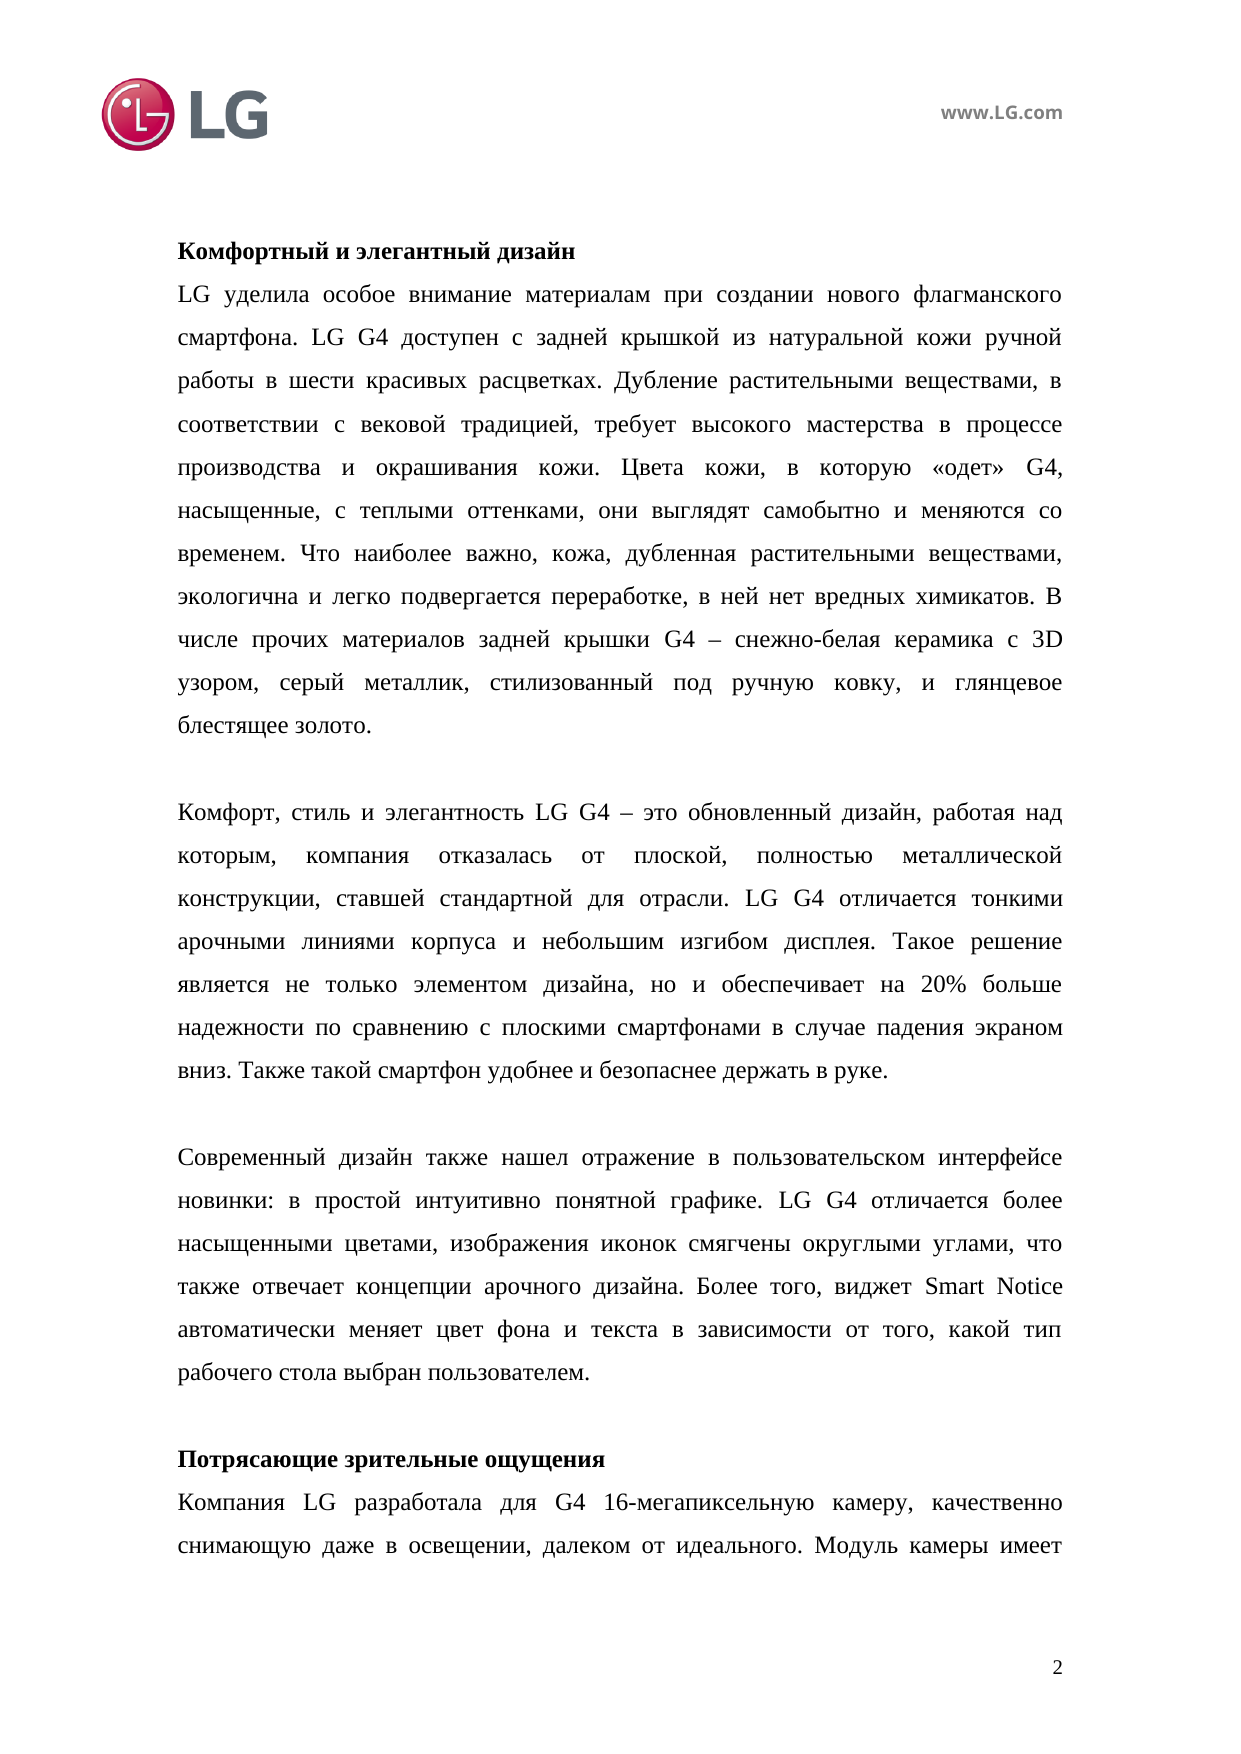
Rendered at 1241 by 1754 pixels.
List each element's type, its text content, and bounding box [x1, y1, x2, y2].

text LG уделила особое внимание материалам при создании нового флагманского смартфона. LG G4 доступен с задней крышкой из натуральной кожи ручной работы в шести красивых расцветках. Дубление растительными веществами, в соответствии с вековой традицией, требует высокого мастерства в процессе производства и окрашивания кожи. Цвета кожи, в которую «одет» G4, насыщенные, с теплыми оттенками, они выглядят самобытно и меняются со временем. Что наиболее важно, кожа, дубленная растительными веществами, экологична и легко подвергается переработке, в ней нет вредных химикатов. В числе прочих материалов задней крышки G4 – снежно-белая керамика с 3D узором, серый металлик, стилизованный под ручную ковку, и глянцевое блестящее золото. [177, 279, 1063, 739]
text Потрясающие зрительные ощущения [177, 1444, 1063, 1472]
text Комфорт, стиль и элегантность LG G4 – это обновленный дизайн, работая над которым, компания отказалась от плоской, полностью металлической конструкции, ставшей стандартной для отрасли. LG G4 отличается тонкими арочными линиями корпуса и небольшим изгибом дисплея. Такое решение является не только элементом дизайна, но и обеспечивает на 20% больше надежности по сравнению с плоскими смартфонами в случае падения экраном вниз. Также такой смартфон удобнее и безопаснее держать в руке. [177, 797, 1063, 1084]
picture [99, 76, 272, 155]
text Современный дизайн также нашел отражение в пользовательском интерфейсе новинки: в простой интуитивно понятной графике. LG G4 отличается более насыщенными цветами, изображения иконок смягчены округлыми углами, что также отвечает концепции арочного дизайна. Более того, виджет Smart Notice автоматически меняет цвет фона и текста в зависимости от того, какой тип рабочего стола выбран пользователем. [177, 1142, 1063, 1386]
text Комфортный и элегантный дизайн [177, 236, 1063, 265]
